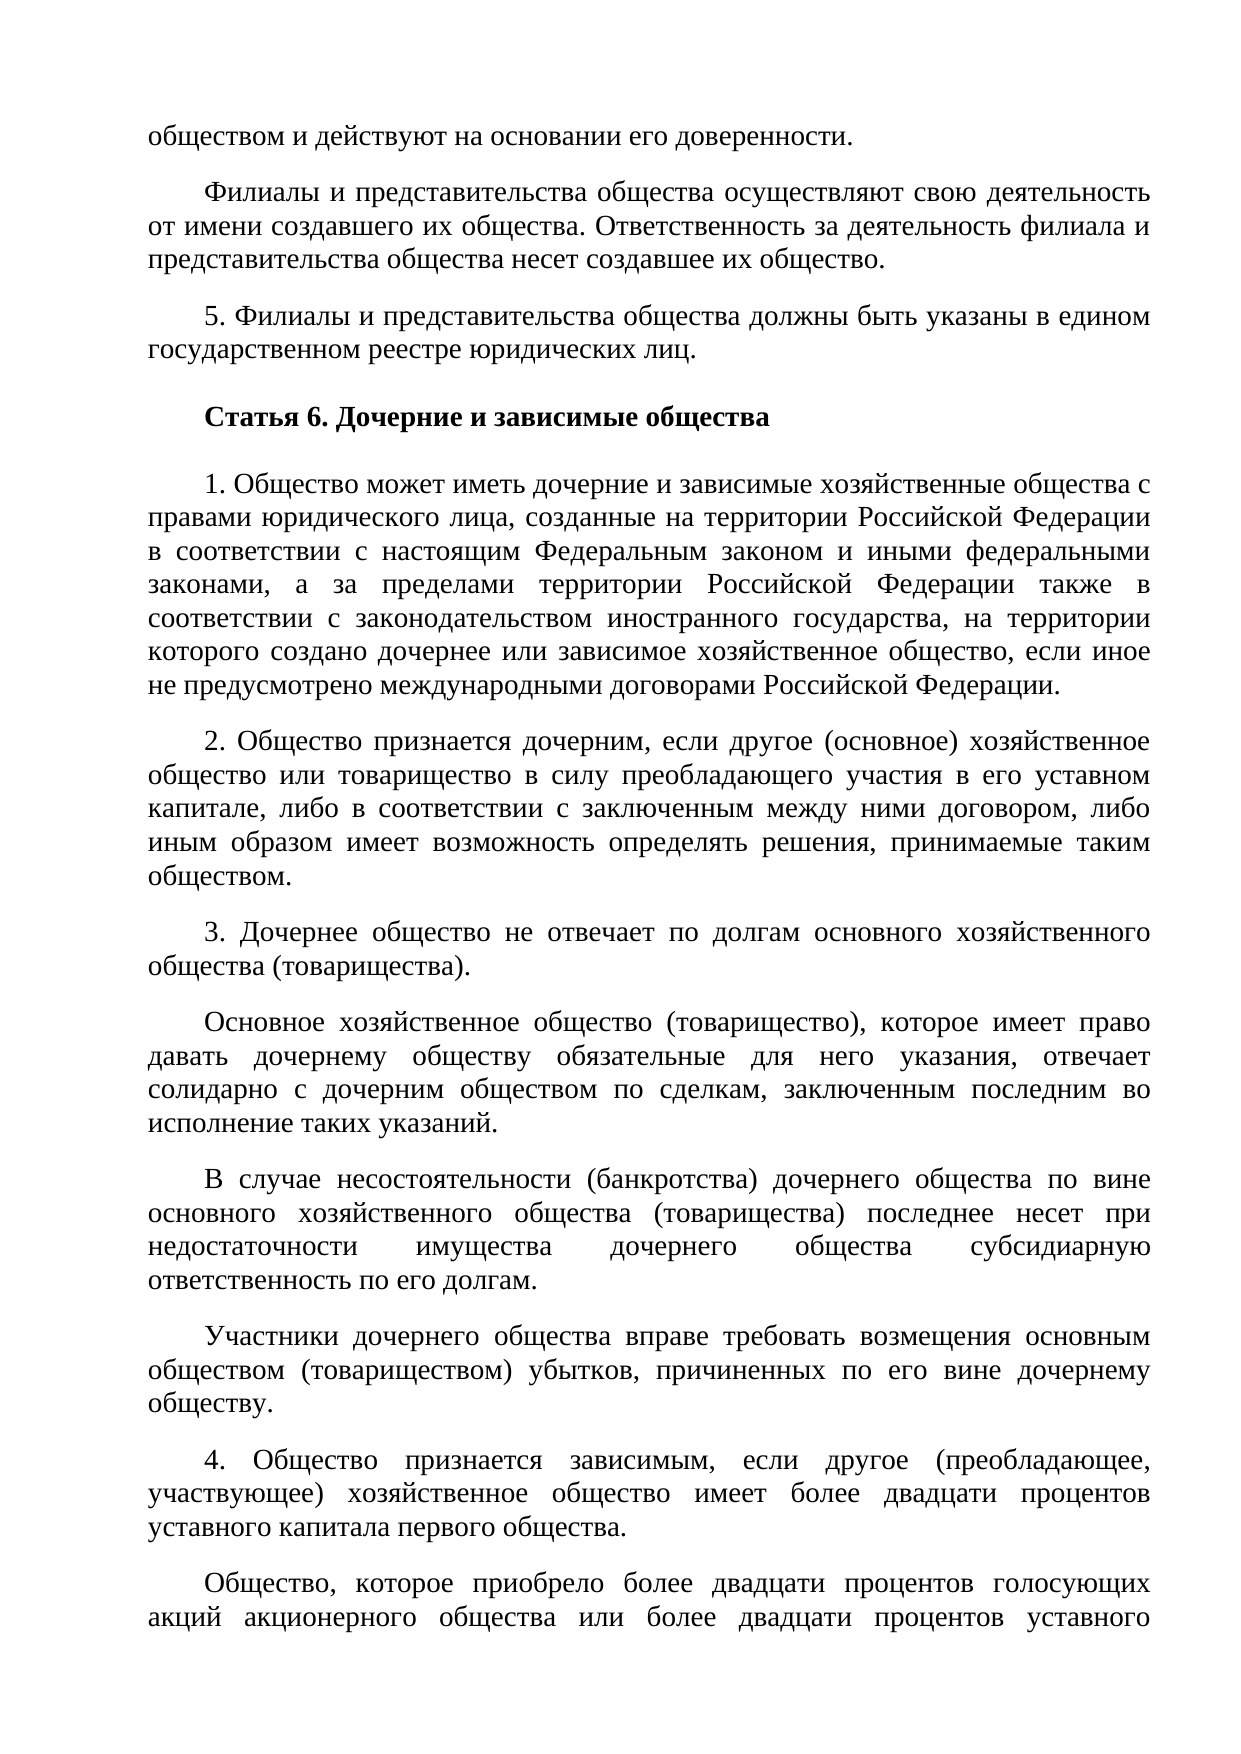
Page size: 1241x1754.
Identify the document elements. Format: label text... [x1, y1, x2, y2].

text Филиалы и представительства общества осуществляют свою деятельность от имени создавшего их общества. Ответственность за деятельность филиала и представительства общества несет создавшее их общество. [148, 174, 1152, 275]
text Участники дочернего общества вправе требовать возмещения основным обществом (товариществом) убытков, причиненных по его вине дочернему обществу. [148, 1318, 1152, 1419]
text В случае несостоятельности (банкротства) дочернего общества по вине основного хозяйственного общества (товарищества) последнее несет при недостаточности имущества дочернего общества субсидиарную ответственность по его долгам. [148, 1161, 1152, 1295]
text 1. Общество может иметь дочерние и зависимые хозяйственные общества с правами юридического лица, созданные на территории Российской Федерации в соответствии с настоящим Федеральным законом и иными федеральными законами, а за пределами территории Российской Федерации также в соответствии с законодательством иностранного государства, на территории которого создано дочернее или зависимое хозяйственное общество, если иное не предусмотрено международными договорами Российской Федерации. [148, 466, 1152, 701]
text 3. Дочернее общество не отвечает по долгам основного хозяйственного общества (товарищества). [148, 914, 1152, 981]
text Основное хозяйственное общество (товарищество), которое имеет право давать дочернему обществу обязательные для него указания, отвечает солидарно с дочерним обществом по сделкам, заключенным последним во исполнение таких указаний. [148, 1004, 1152, 1138]
text 4. Общество признается зависимым, если другое (преобладающее, участвующее) хозяйственное общество имеет более двадцати процентов уставного капитала первого общества. [148, 1442, 1152, 1542]
title Статья 6. Дочерние и зависимые общества [148, 399, 1152, 432]
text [148, 1565, 1152, 1632]
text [148, 118, 1152, 152]
text 2. Общество признается дочерним, если другое (основное) хозяйственное общество или товарищество в силу преобладающего участия в его уставном капитале, либо в соответствии с заключенным между ними договором, либо иным образом имеет возможность определять решения, принимаемые таким обществом. [148, 723, 1152, 891]
text 5. Филиалы и представительства общества должны быть указаны в едином государственном реестре юридических лиц. [148, 298, 1152, 365]
